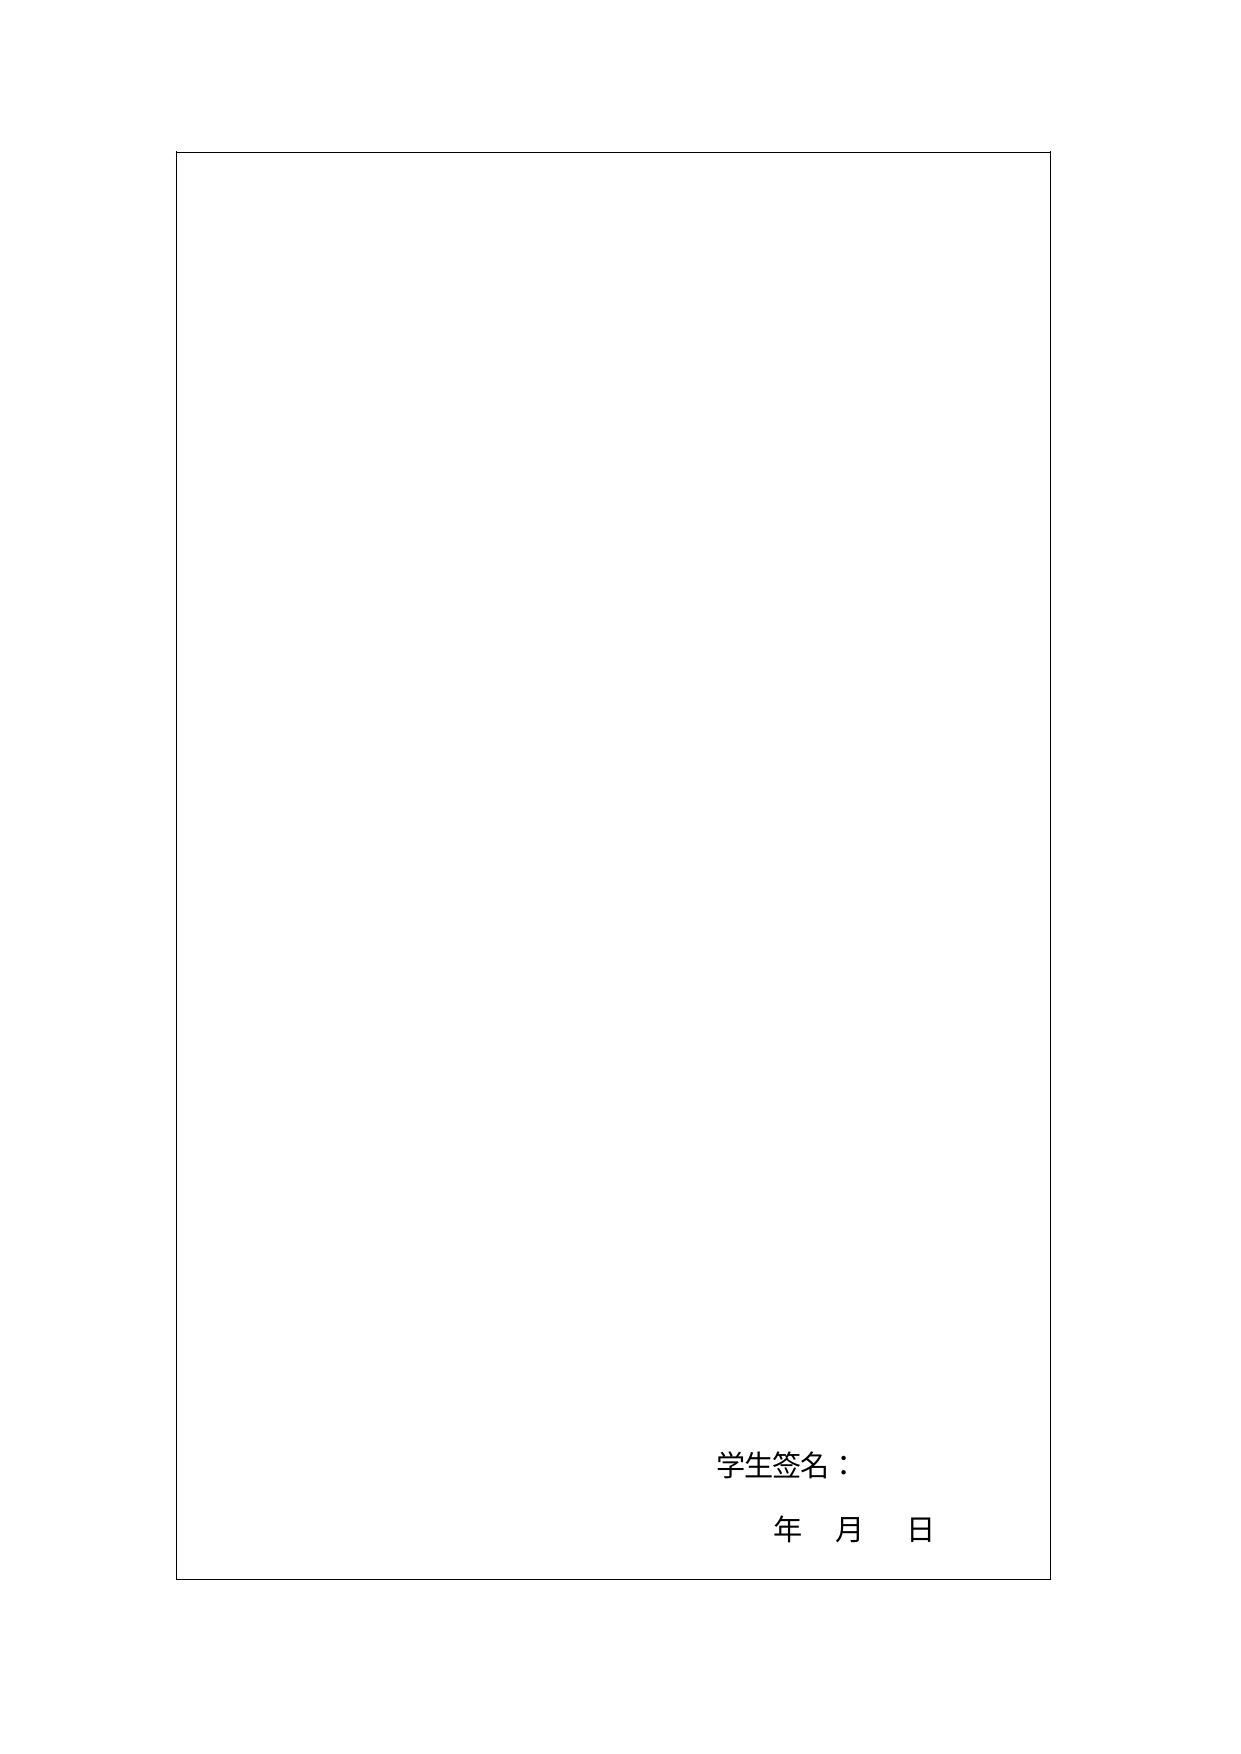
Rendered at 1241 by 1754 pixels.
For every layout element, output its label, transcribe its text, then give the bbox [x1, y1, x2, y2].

table_header 学生签名： 年 月 日 [177, 153, 1050, 1579]
